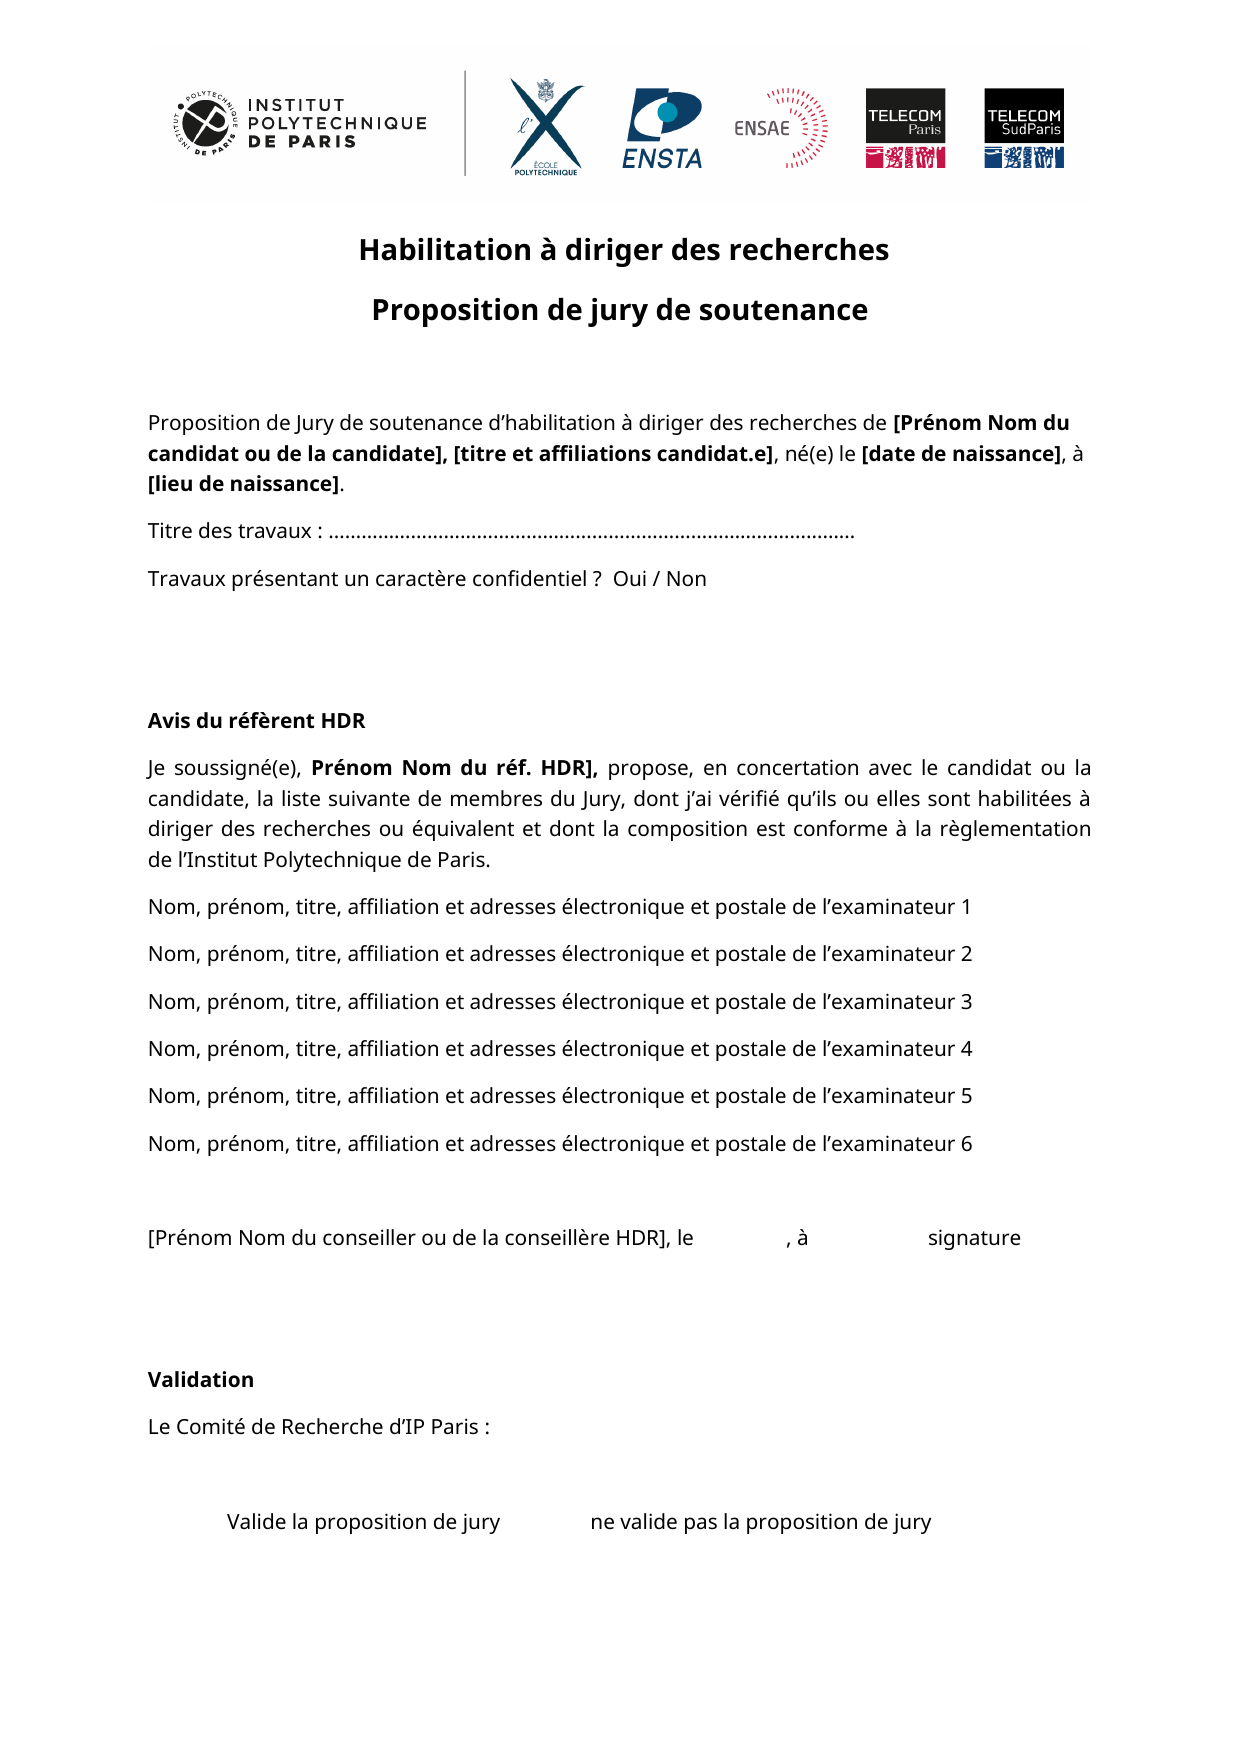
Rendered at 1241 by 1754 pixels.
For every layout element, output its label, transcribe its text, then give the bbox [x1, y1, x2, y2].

text Habilitation à diriger des recherches [148, 230, 1093, 269]
text Travaux présentant un caractère confidentiel ? Oui / Non [148, 564, 1093, 592]
text Le Comité de Recherche d’IP Paris : [148, 1412, 1093, 1441]
text Nom, prénom, titre, affiliation et adresses électronique et postale de l’examinateur 1 [148, 892, 1093, 921]
text Nom, prénom, titre, affiliation et adresses électronique et postale de l’examinateur 6 [148, 1129, 1093, 1157]
text Valide la proposition de jury ne valide pas la proposition de jury [148, 1507, 1093, 1536]
text Nom, prénom, titre, affiliation et adresses électronique et postale de l’examinateur 5 [148, 1081, 1093, 1110]
text [Prénom Nom du conseiller ou de la conseillère HDR], le , à signature [148, 1223, 1093, 1252]
text Validation [148, 1365, 1093, 1394]
text Avis du réfèrent HDR [148, 706, 1093, 734]
text Titre des travaux : …………………………………………………………………………………… [148, 517, 1093, 545]
picture [147, 44, 1093, 202]
text Je soussigné(e), Prénom Nom du réf. HDR], propose, en concertation avec le candidat ou la candidate, la liste suivante de membres du Jury, dont j’ai vérifié qu’ils ou elles sont habilitées à diriger des recherches ou équivalent et dont la composition est conforme à la règlementation de l’Institut Polytechnique de Paris. [148, 753, 1093, 873]
text Proposition de jury de soutenance [148, 289, 1093, 329]
text Nom, prénom, titre, affiliation et adresses électronique et postale de l’examinateur 4 [148, 1034, 1093, 1063]
text Nom, prénom, titre, affiliation et adresses électronique et postale de l’examinateur 3 [148, 987, 1093, 1015]
text Nom, prénom, titre, affiliation et adresses électronique et postale de l’examinateur 2 [148, 939, 1093, 968]
text Proposition de Jury de soutenance d’habilitation à diriger des recherches de [Prénom Nom du candidat ou de la candidate], [titre et affiliations candidat.e], né(e) le [date de naissance], à [lieu de naissance]. [148, 408, 1093, 498]
